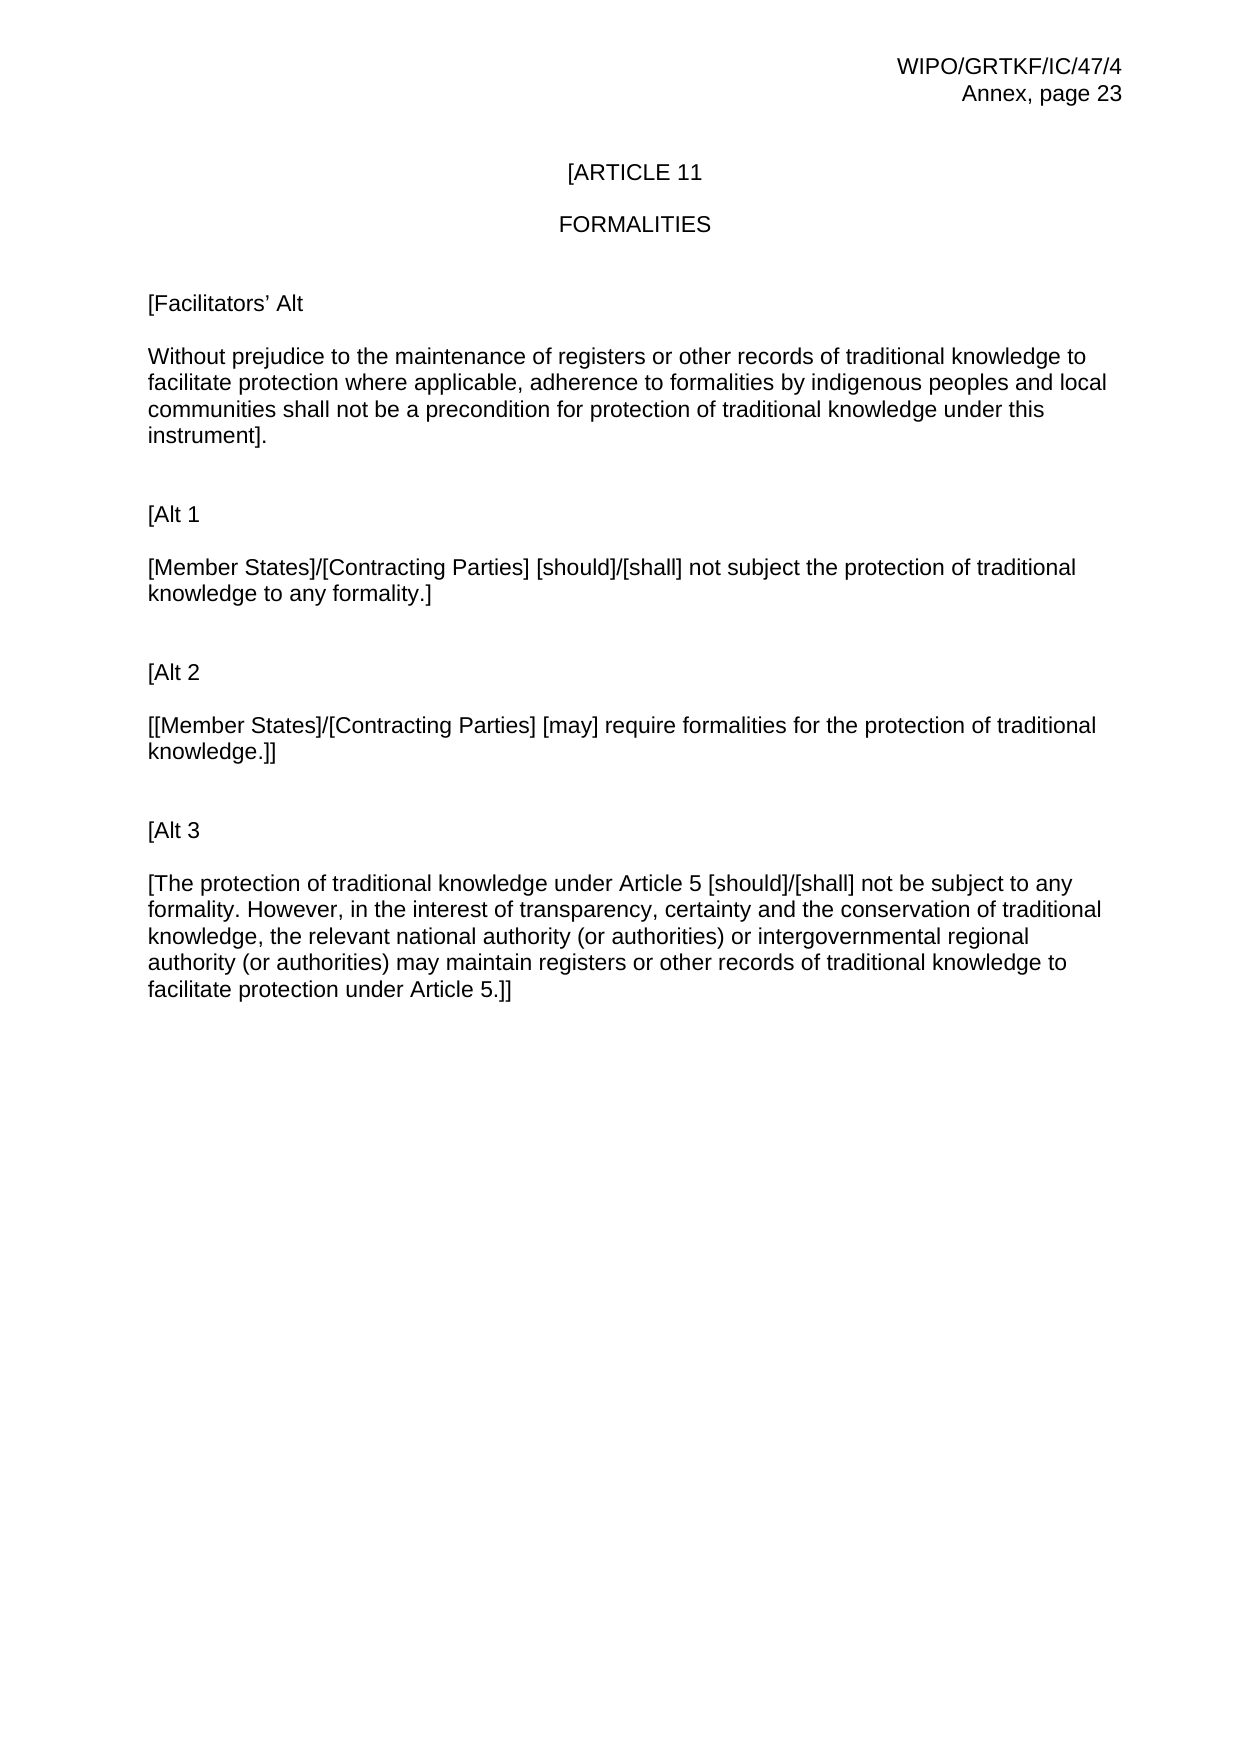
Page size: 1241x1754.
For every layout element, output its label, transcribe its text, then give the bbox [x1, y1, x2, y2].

text Without prejudice to the maintenance of registers or other records of traditional knowledge to facilitate protection where applicable, adherence to formalities by indigenous peoples and local communities shall not be a precondition for protection of traditional knowledge under this instrument]. [148, 343, 1122, 448]
text [The protection of traditional knowledge under Article 5 [should]/[shall] not be subject to any formality. However, in the interest of transparency, certainty and the conservation of traditional knowledge, the relevant national authority (or authorities) or intergovernmental regional authority (or authorities) may maintain registers or other records of traditional knowledge to facilitate protection under Article 5.]] [148, 870, 1122, 1002]
text [Facilitators’ Alt [148, 290, 1122, 317]
text [[Member States]/[Contracting Parties] [may] require formalities for the protection of traditional knowledge.]] [148, 712, 1122, 765]
text [Alt 3 [148, 817, 1122, 844]
text [Alt 1 [148, 501, 1122, 527]
text [Alt 2 [148, 659, 1122, 686]
text FORMALITIES [148, 211, 1122, 238]
text [ARTICLE 11 [148, 158, 1122, 185]
text [Member States]/[Contracting Parties] [should]/[shall] not subject the protection of traditional knowledge to any formality.] [148, 554, 1122, 607]
